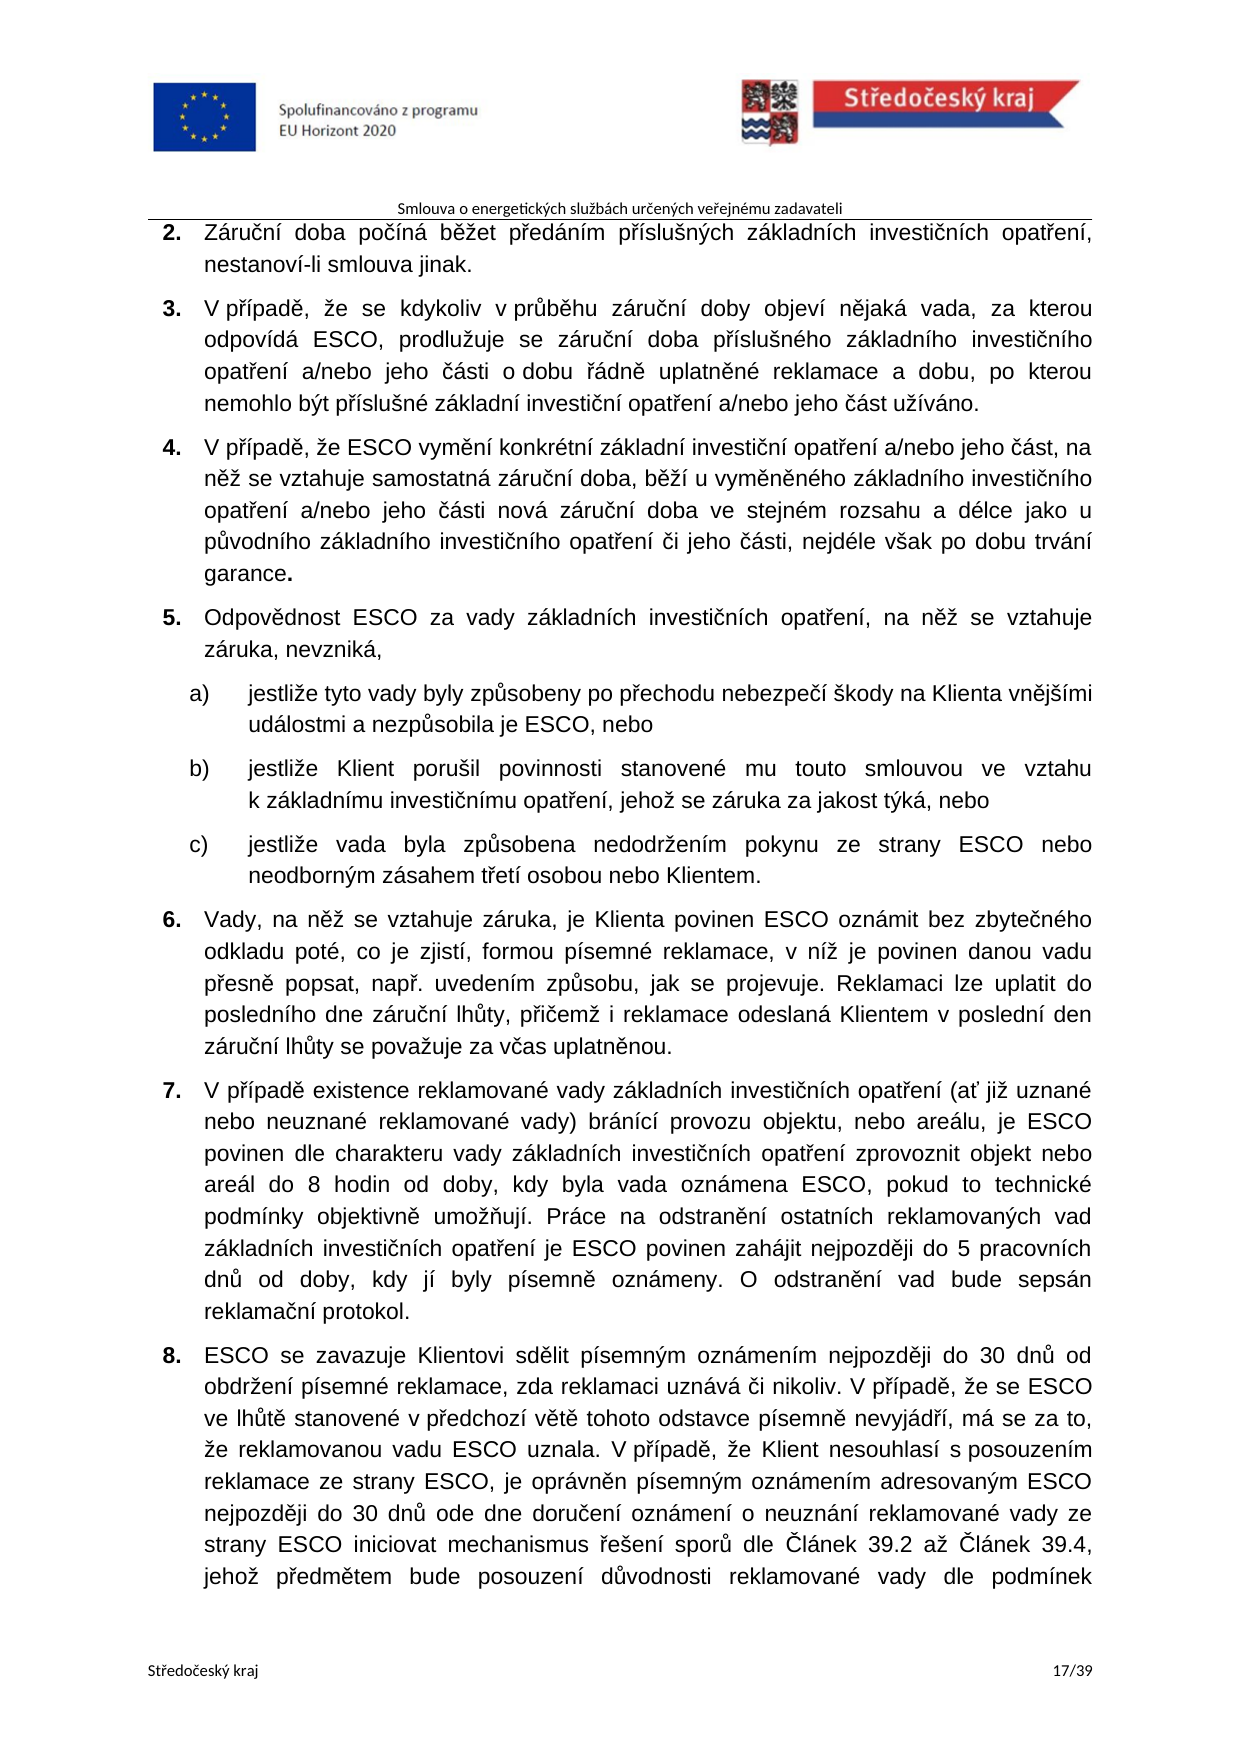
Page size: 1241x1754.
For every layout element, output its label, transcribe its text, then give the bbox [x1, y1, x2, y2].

subtitle jestliže tyto vady byly způsobeny po přechodu nebezpečí škody na Klienta vnějšími událostmi a nezpůsobila je ESCO, nebo [189, 679, 1092, 737]
subtitle jestliže Klient porušil povinnosti stanovené mu touto smlouvou ve vztahu k základnímu investičnímu opatření, jehož se záruka za jakost týká, nebo [189, 755, 1092, 813]
subtitle V případě existence reklamované vady základních investičních opatření (ať již uznané nebo neuznané reklamované vady) bránící provozu objektu, nebo areálu, je ESCO povinen dle charakteru vady základních investičních opatření zprovoznit objekt nebo areál do 8 hodin od doby, kdy byla vada oznámena ESCO, pokud to technické podmínky objektivně umožňují. Práce na odstranění ostatních reklamovaných vad základních investičních opatření je ESCO povinen zahájit nejpozději do 5 pracovních dnů od doby, kdy jí byly písemně oznámeny. O odstranění vad bude sepsán reklamační protokol. [162, 1077, 1092, 1324]
picture [147, 73, 1093, 158]
subtitle Záruční doba počíná běžet předáním příslušných základních investičních opatření, nestanoví-li smlouva jinak. [162, 220, 1092, 277]
subtitle Vady, na něž se vztahuje záruka, je Klienta povinen ESCO oznámit bez zbytečného odkladu poté, co je zjistí, formou písemné reklamace, v níž je povinen danou vadu přesně popsat, např. uvedením způsobu, jak se projevuje. Reklamaci lze uplatit do posledního dne záruční lhůty, přičemž i reklamace odeslaná Klientem v poslední den záruční lhůty se považuje za včas uplatněnou. [162, 906, 1092, 1059]
subtitle Odpovědnost ESCO za vady základních investičních opatření, na něž se vztahuje záruka, nevzniká, [162, 604, 1092, 662]
subtitle V případě, že se kdykoliv v průběhu záruční doby objeví nějaká vada, za kterou odpovídá ESCO, prodlužuje se záruční doba příslušného základního investičního opatření a/nebo jeho části o dobu řádně uplatněné reklamace a dobu, po kterou nemohlo být příslušné základní investiční opatření a/nebo jeho část užíváno. [162, 295, 1092, 416]
subtitle V případě, že ESCO vymění konkrétní základní investiční opatření a/nebo jeho část, na něž se vztahuje samostatná záruční doba, běží u vyměněného základního investičního opatření a/nebo jeho části nová záruční doba ve stejném rozsahu a délce jako u původního základního investičního opatření či jeho části, nejdéle však po dobu trvání garance. [162, 434, 1092, 586]
subtitle jestliže vada byla způsobena nedodržením pokynu ze strany ESCO nebo neodborným zásahem třetí osobou nebo Klientem. [189, 831, 1092, 889]
